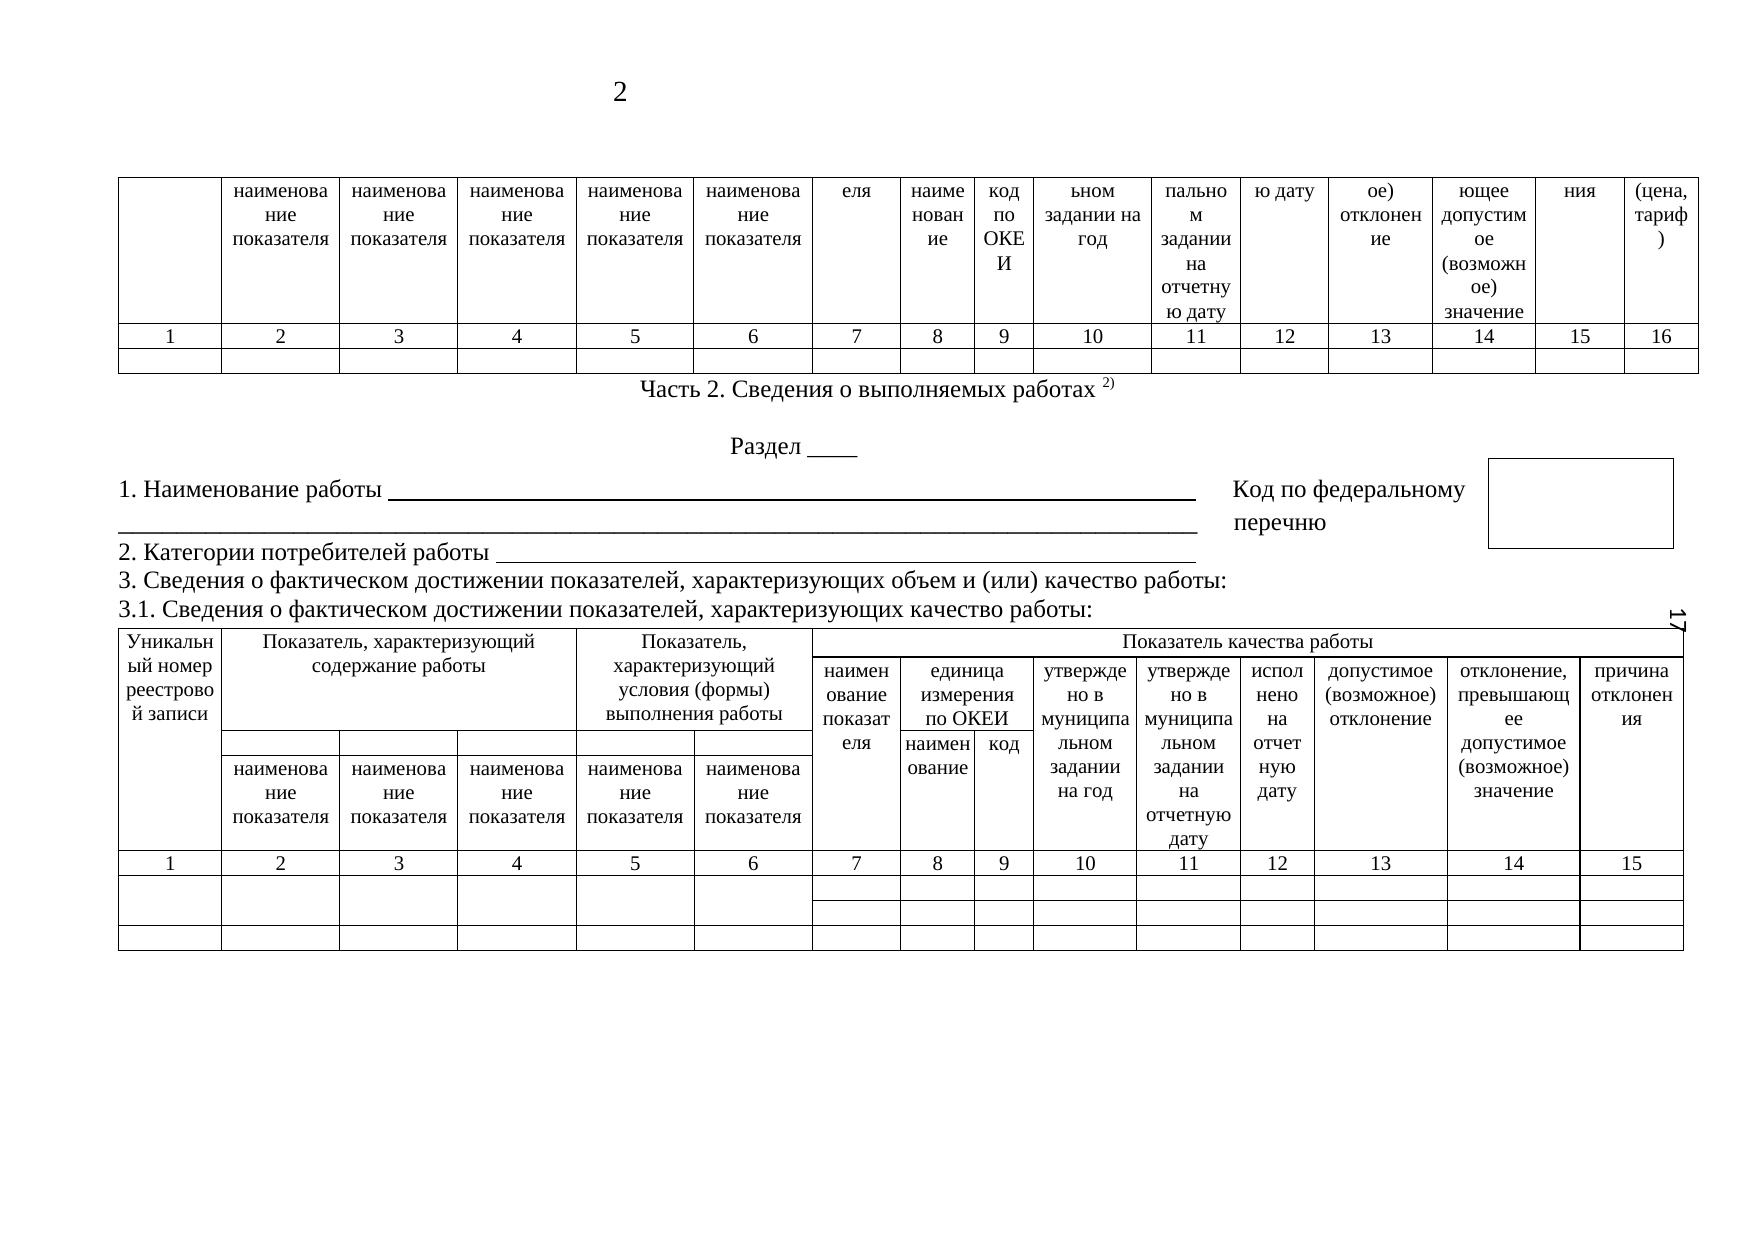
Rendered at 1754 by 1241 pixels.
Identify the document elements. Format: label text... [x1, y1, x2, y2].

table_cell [1241, 178, 1328, 323]
table_cell [1448, 876, 1579, 900]
table_cell 2 [222, 851, 339, 875]
table_cell [975, 349, 1033, 373]
table_cell [694, 349, 812, 373]
table_cell 8 [901, 851, 974, 875]
table_cell [1137, 926, 1240, 950]
table_cell [1152, 349, 1240, 373]
table_cell [1034, 876, 1136, 900]
table_cell 11 [1152, 324, 1240, 348]
table_cell 5 [577, 324, 693, 348]
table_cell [1433, 178, 1535, 323]
table_cell причина отклонения [1581, 658, 1683, 850]
text 3.1. Сведения о фактическом достижении показателей, характеризующих качество работы: [118, 594, 1636, 623]
table_cell [1137, 876, 1240, 900]
table_cell [119, 926, 221, 950]
table_cell [1581, 901, 1683, 925]
table_cell [1241, 876, 1314, 900]
text 2. Категории потребителей работы [118, 537, 1636, 566]
table_cell код [975, 731, 1033, 850]
table_cell [1241, 926, 1314, 950]
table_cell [813, 178, 900, 323]
table_cell [813, 349, 900, 373]
table_cell исполнено на отчетную дату [1241, 658, 1314, 850]
table_cell [1581, 926, 1683, 950]
table_cell [222, 731, 339, 755]
table_cell [577, 349, 693, 373]
table_header Уникальный номер реестровой записи [119, 629, 221, 850]
text __________________________________________________________________________ перечню [118, 503, 1488, 537]
table_cell [577, 731, 694, 755]
table_cell [1034, 926, 1136, 950]
table_header Показатель качества работы [813, 629, 1683, 656]
table_cell наименование показателя [340, 178, 457, 323]
table_cell 4 [458, 851, 576, 875]
table_cell [901, 926, 974, 950]
table_cell [1034, 901, 1136, 925]
table_cell наименование показателя [695, 756, 812, 850]
table_cell [222, 926, 339, 950]
table_cell [577, 926, 694, 950]
table_cell 1 [119, 851, 221, 875]
table_cell 7 [813, 851, 900, 875]
table_cell [1581, 876, 1683, 900]
table_cell [901, 901, 974, 925]
table_cell 9 [975, 324, 1033, 348]
table_cell [1315, 926, 1447, 950]
table_cell 15 [1581, 851, 1683, 875]
table_cell [1433, 349, 1535, 373]
table_cell [975, 926, 1033, 950]
text 3. Сведения о фактическом достижении показателей, характеризующих объем и (или) качество работы: [118, 566, 1636, 594]
table_cell [695, 926, 812, 950]
table_cell наименование показателя [340, 756, 457, 850]
table_cell 13 [1329, 324, 1432, 348]
table_cell [1241, 901, 1314, 925]
table_cell [695, 731, 812, 755]
table_cell 6 [695, 851, 812, 875]
table_cell 6 [694, 324, 812, 348]
table_cell 3 [340, 324, 457, 348]
table_cell 9 [975, 851, 1033, 875]
table_cell [577, 876, 694, 925]
table_cell [458, 731, 576, 755]
table_cell наименование [901, 178, 974, 323]
table_cell допустимое (возможное) отклонение [1315, 658, 1447, 850]
table_cell [813, 876, 900, 900]
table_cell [1152, 178, 1240, 323]
table_cell причина отклонения [1536, 178, 1624, 323]
table_cell [1448, 901, 1579, 925]
table_cell 5 [577, 851, 694, 875]
table_cell единица измерения по ОКЕИ [901, 658, 1033, 730]
table_cell наименование показателя [222, 178, 339, 323]
table_cell код по ОКЕИ [975, 178, 1033, 323]
table_cell 16 [1625, 324, 1698, 348]
table_cell 8 [901, 324, 974, 348]
table_cell 12 [1241, 324, 1328, 348]
table_cell [222, 349, 339, 373]
table_cell 1 [119, 324, 221, 348]
table_cell наименование показателя [458, 178, 576, 323]
table_cell [222, 876, 339, 925]
table_cell 14 [1448, 851, 1579, 875]
table_cell 3 [340, 851, 457, 875]
table_cell наименование показателя [813, 658, 900, 850]
table_cell 7 [813, 324, 900, 348]
table_cell [1315, 876, 1447, 900]
table_cell 4 [458, 324, 576, 348]
table_cell [813, 901, 900, 925]
table_cell [340, 731, 457, 755]
table_cell наименование показателя [577, 756, 694, 850]
table_cell наименование показателя [694, 178, 812, 323]
table_cell утверждено в муниципальном задании на отчетную дату [1137, 658, 1240, 850]
table_cell отклонение, превышающее допустимое (возможное) значение [1448, 658, 1579, 850]
table_cell 15 [1536, 324, 1624, 348]
text 1. Наименование работы Код по федеральному [118, 474, 1488, 503]
table_header [1489, 459, 1673, 548]
table_cell [1315, 901, 1447, 925]
table_cell [340, 926, 457, 950]
table_cell утверждено в муниципальном задании на год [1034, 658, 1136, 850]
text Раздел ____ [118, 431, 1636, 460]
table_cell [1625, 178, 1698, 323]
table_cell [813, 926, 900, 950]
table_cell 12 [1241, 851, 1314, 875]
table_cell [1329, 349, 1432, 373]
table_cell [1034, 349, 1151, 373]
table_header Показатель, характеризующий условия (формы) выполнения работы [577, 629, 812, 730]
table_cell [340, 349, 457, 373]
table_cell наименование показателя [222, 756, 339, 850]
table_cell 2 [222, 324, 339, 348]
table_cell [340, 876, 457, 925]
table_header Показатель, характеризующий содержание работы [222, 629, 576, 730]
table_cell наименование показателя [458, 756, 576, 850]
table_cell [1241, 349, 1328, 373]
table_cell 10 [1034, 324, 1151, 348]
text Часть 2. Сведения о выполняемых работах 2) [118, 374, 1636, 403]
table_cell [901, 349, 974, 373]
table_cell [695, 876, 812, 925]
table_cell 13 [1315, 851, 1447, 875]
table_cell [1625, 349, 1698, 373]
table_cell [119, 349, 221, 373]
table_cell 11 [1137, 851, 1240, 875]
table_cell [458, 349, 576, 373]
table_cell [1448, 926, 1579, 950]
table_cell 10 [1034, 851, 1136, 875]
table_cell [458, 926, 576, 950]
table_cell [458, 876, 576, 925]
table_cell [119, 876, 221, 925]
table_cell [1536, 349, 1624, 373]
table_cell [975, 876, 1033, 900]
table_cell наименование [901, 731, 974, 850]
table_cell [975, 901, 1033, 925]
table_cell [1329, 178, 1432, 323]
table_cell [901, 876, 974, 900]
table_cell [1034, 178, 1151, 323]
table_cell 14 [1433, 324, 1535, 348]
table_cell наименование показателя [577, 178, 693, 323]
table_cell [1137, 901, 1240, 925]
